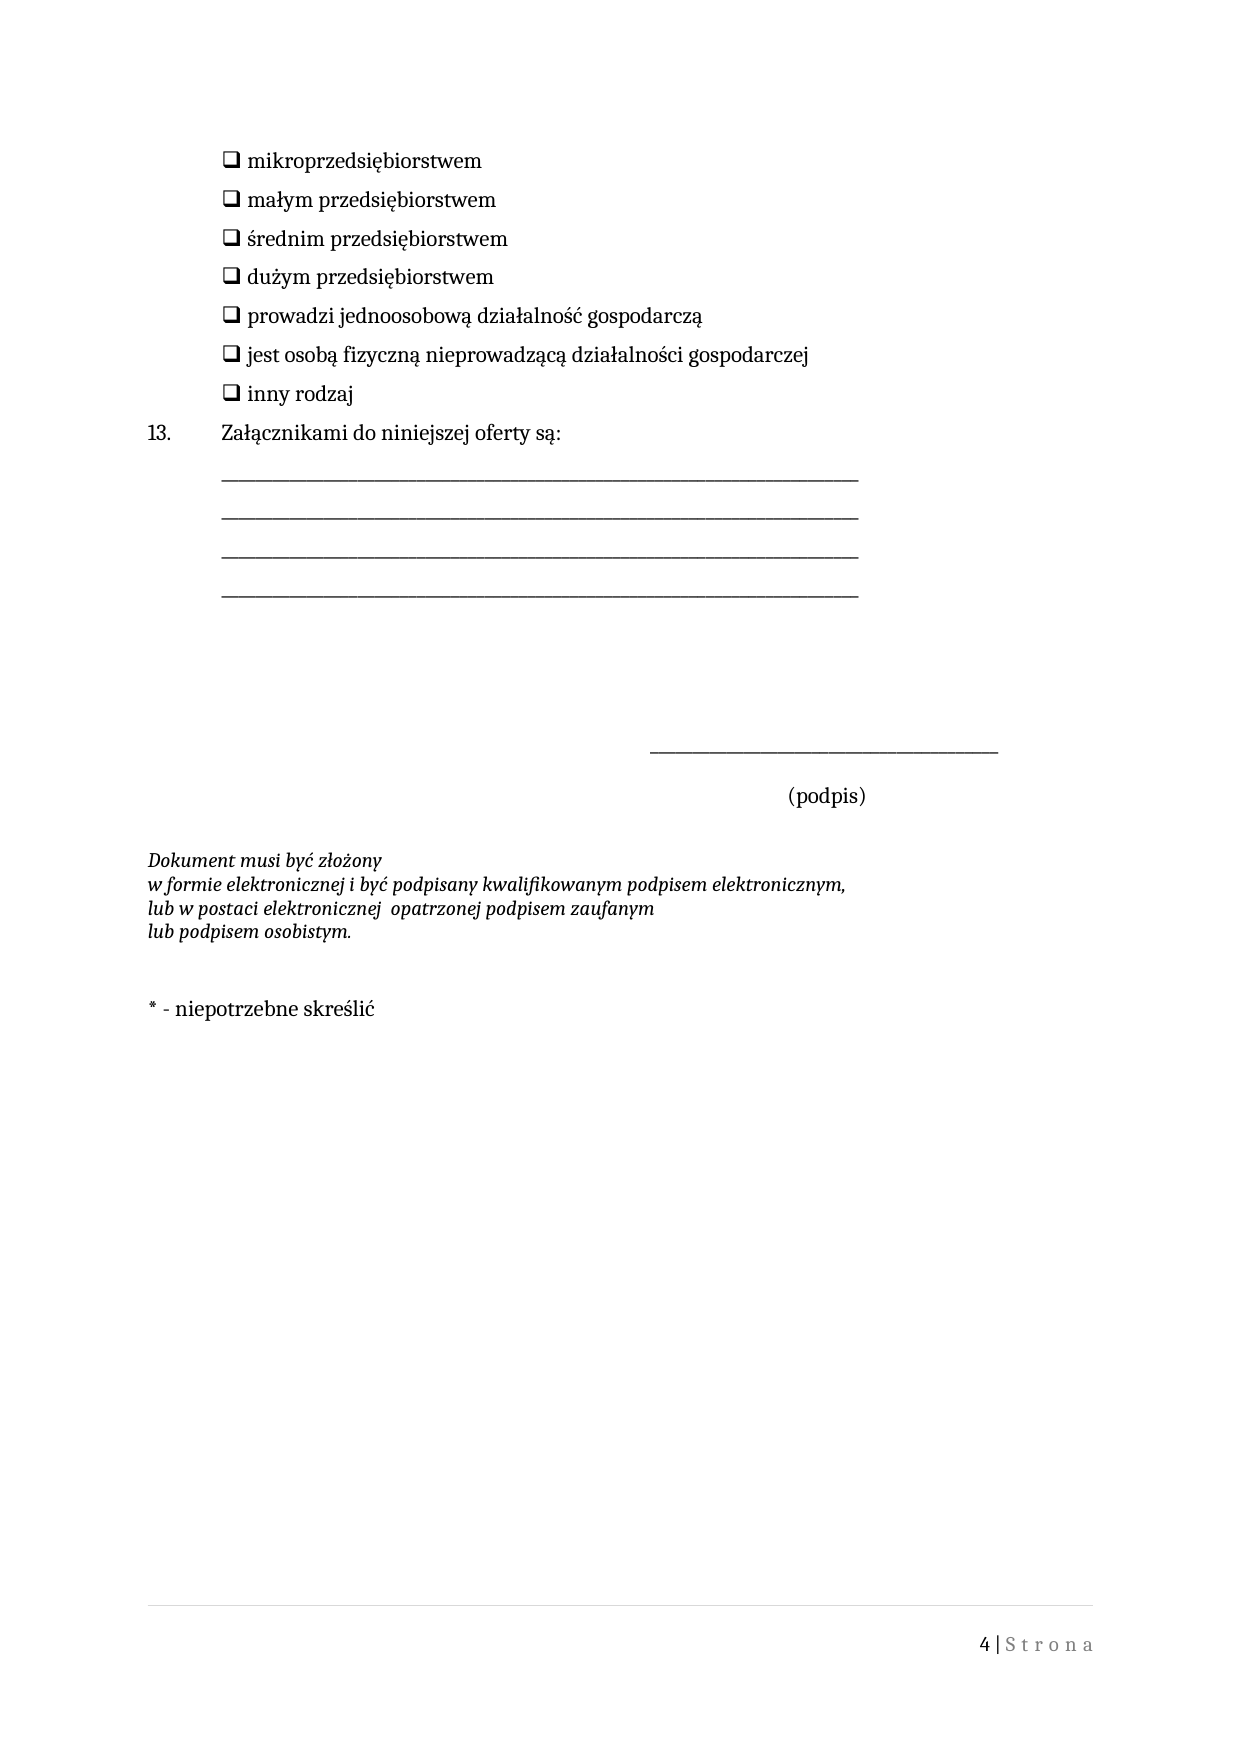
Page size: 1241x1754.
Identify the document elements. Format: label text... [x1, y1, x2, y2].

text małym przedsiębiorstwem [221, 186, 1093, 213]
text lub podpisem osobistym. [148, 920, 1093, 944]
text mikroprzedsiębiorstwem [221, 148, 1093, 174]
text 13. Załącznikami do niniejszej oferty są: [148, 419, 1093, 446]
text ___________________________________________________________________________ [221, 575, 1093, 601]
text ___________________________________________________________________________ [221, 536, 1093, 562]
text prowadzi jednoosobową działalność gospodarczą [221, 303, 1093, 329]
text Dokument musi być złożony w formie elektronicznej i być podpisany kwalifikowanym podpisem elektronicznym, [148, 848, 1093, 896]
text _________________________________________ (podpis) [561, 730, 1093, 809]
text lub w postaci elektronicznej opatrzonej podpisem zaufanym [148, 896, 1093, 920]
text ___________________________________________________________________________ [221, 497, 1093, 524]
text inny rodzaj [221, 381, 1093, 407]
text * - niepotrzebne skreślić [148, 996, 1093, 1022]
text średnim przedsiębiorstwem [221, 225, 1093, 252]
text jest osobą fizyczną nieprowadzącą działalności gospodarczej [221, 342, 1093, 368]
text dużym przedsiębiorstwem [221, 264, 1093, 291]
text ___________________________________________________________________________ [221, 458, 1093, 485]
